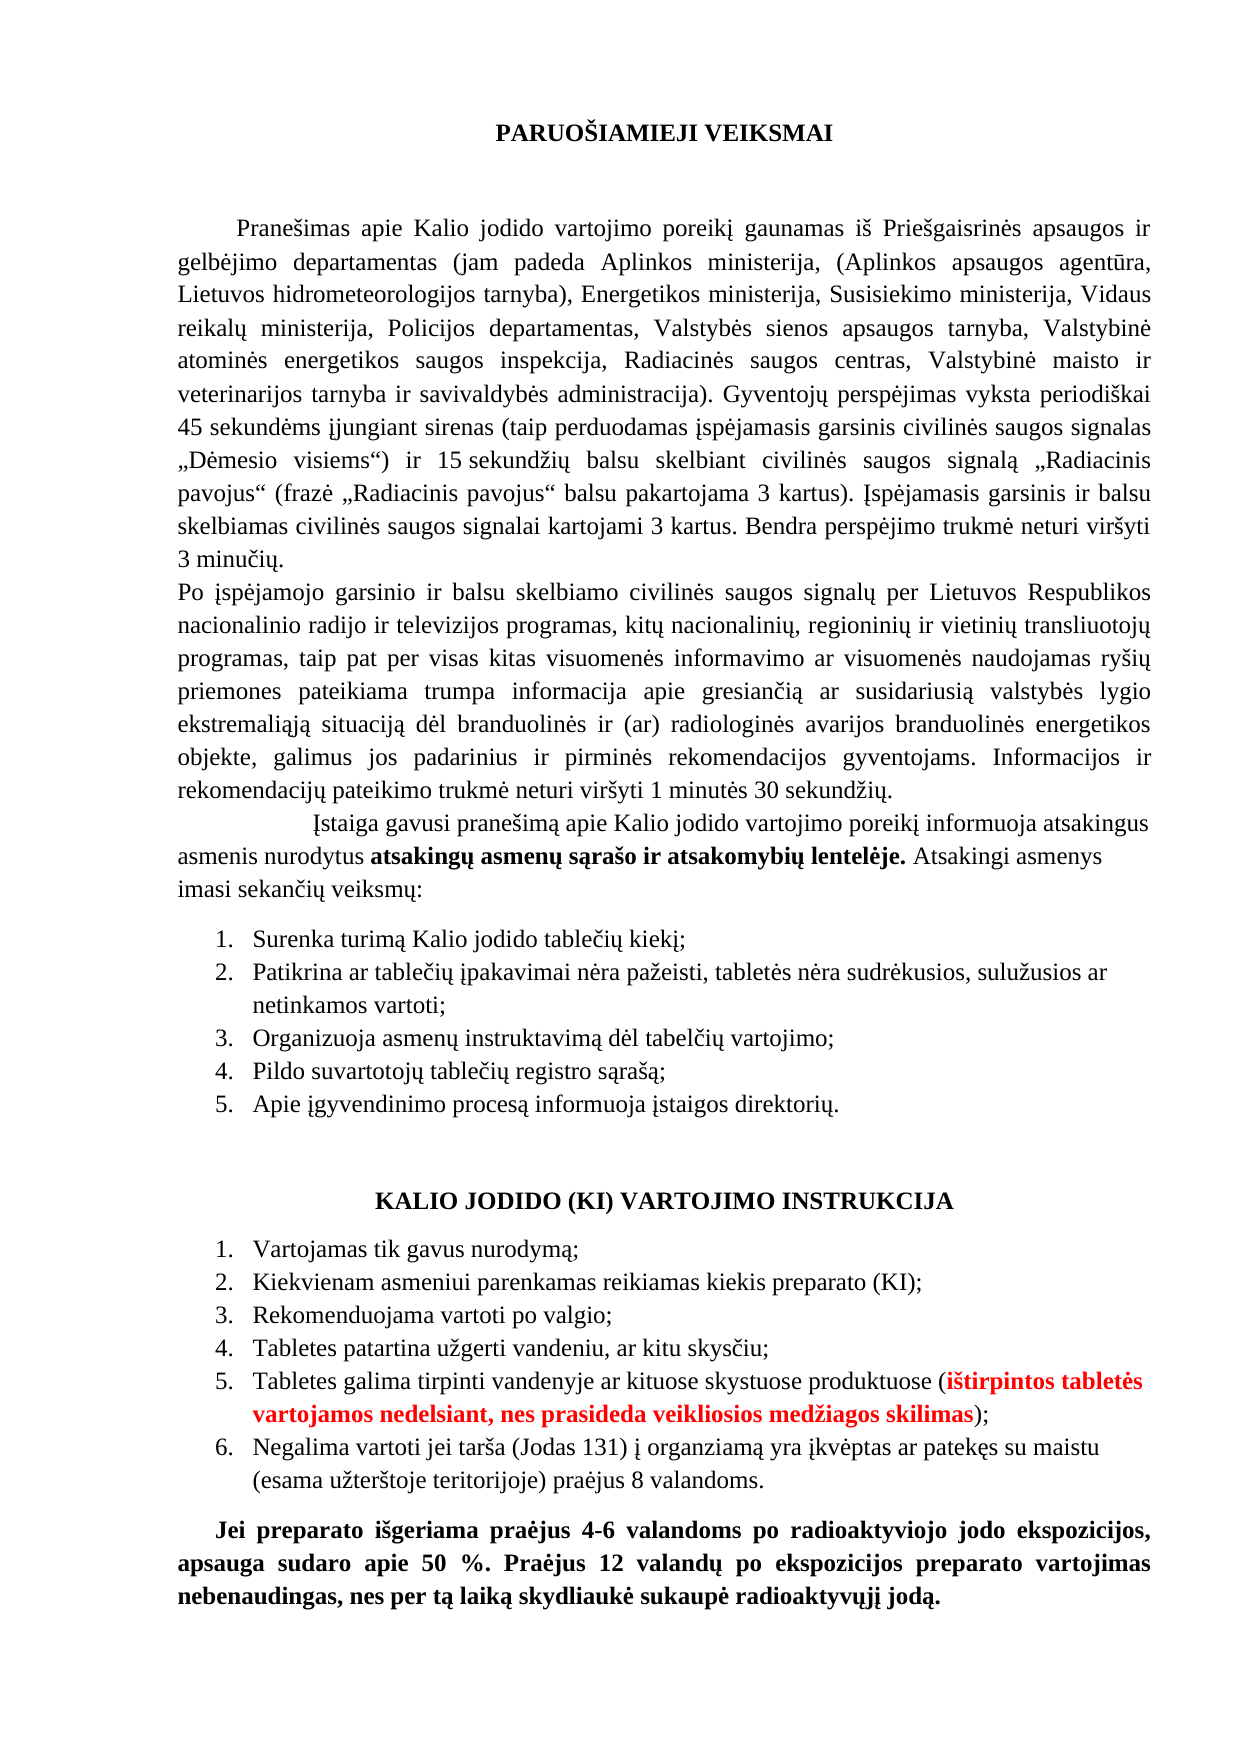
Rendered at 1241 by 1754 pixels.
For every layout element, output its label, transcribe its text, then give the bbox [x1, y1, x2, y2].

list Tabletes patartina užgerti vandeniu, ar kitu skysčiu; [215, 1333, 1152, 1362]
list Tabletes galima tirpinti vandenyje ar kituose skystuose produktuose (ištirpintos tabletės vartojamos nedelsiant, nes prasideda veikliosios medžiagos skilimas); [215, 1366, 1152, 1428]
list Negalima vartoti jei tarša (Jodas 131) į organziamą yra įkvėptas ar patekęs su maistu (esama užterštoje teritorijoje) praėjus 8 valandoms. [215, 1432, 1152, 1494]
list Pildo suvartotojų tablečių registro sąrašą; [215, 1056, 1152, 1084]
text KALIO JODIDO (KI) VARTOJIMO INSTRUKCIJA [177, 1186, 1152, 1215]
list Rekomenduojama vartoti po valgio; [215, 1300, 1152, 1329]
text Po įspėjamojo garsinio ir balsu skelbiamo civilinės saugos signalų per Lietuvos Respublikos nacionalinio radijo ir televizijos programas, kitų nacionalinių, regioninių ir vietinių transliuotojų programas, taip pat per visas kitas visuomenės informavimo ar visuomenės naudojamas ryšių priemones pateikiama trumpa informacija apie gresiančią ar susidariusią valstybės lygio ekstremaliąją situaciją dėl branduolinės ir (ar) radiologinės avarijos branduolinės energetikos objekte, galimus jos padarinius ir pirminės rekomendacijos gyventojams. Informacijos ir rekomendacijų pateikimo trukmė neturi viršyti 1 minutės 30 sekundžių. [177, 577, 1152, 804]
list Vartojamas tik gavus nurodymą; [215, 1234, 1152, 1263]
list Surenka turimą Kalio jodido tablečių kiekį; [215, 924, 1152, 952]
text Įstaiga gavusi pranešimą apie Kalio jodido vartojimo poreikį informuoja atsakingus asmenis nurodytus atsakingų asmenų sąrašo ir atsakomybių lentelėje. Atsakingi asmenys imasi sekančių veiksmų: [177, 808, 1152, 903]
text PARUOŠIAMIEJI VEIKSMAI [177, 118, 1152, 147]
list Apie įgyvendinimo procesą informuoja įstaigos direktorių. [215, 1089, 1152, 1117]
list Organizuoja asmenų instruktavimą dėl tabelčių vartojimo; [215, 1023, 1152, 1051]
text Jei preparato išgeriama praėjus 4-6 valandoms po radioaktyviojo jodo ekspozicijos, apsauga sudaro apie 50 %. Praėjus 12 valandų po ekspozicijos preparato vartojimas nebenaudingas, nes per tą laiką skydliaukė sukaupė radioaktyvųjį jodą. [177, 1515, 1152, 1609]
text Pranešimas apie Kalio jodido vartojimo poreikį gaunamas iš Priešgaisrinės apsaugos ir gelbėjimo departamentas (jam padeda Aplinkos ministerija, (Aplinkos apsaugos agentūra, Lietuvos hidrometeorologijos tarnyba), Energetikos ministerija, Susisiekimo ministerija, Vidaus reikalų ministerija, Policijos departamentas, Valstybės sienos apsaugos tarnyba, Valstybinė atominės energetikos saugos inspekcija, Radiacinės saugos centras, Valstybinė maisto ir veterinarijos tarnyba ir savivaldybės administracija). Gyventojų perspėjimas vyksta periodiškai 45 sekundėms įjungiant sirenas (taip perduodamas įspėjamasis garsinis civilinės saugos signalas „Dėmesio visiems“) ir 15 sekundžių balsu skelbiant civilinės saugos signalą „Radiacinis pavojus“ (frazė „Radiacinis pavojus“ balsu pakartojama 3 kartus). Įspėjamasis garsinis ir balsu skelbiamas civilinės saugos signalai kartojami 3 kartus. Bendra perspėjimo trukmė neturi viršyti 3 minučių. [177, 213, 1152, 572]
list Kiekvienam asmeniui parenkamas reikiamas kiekis preparato (KI); [215, 1267, 1152, 1296]
list Patikrina ar tablečių įpakavimai nėra pažeisti, tabletės nėra sudrėkusios, sulužusios ar netinkamos vartoti; [215, 957, 1152, 1018]
